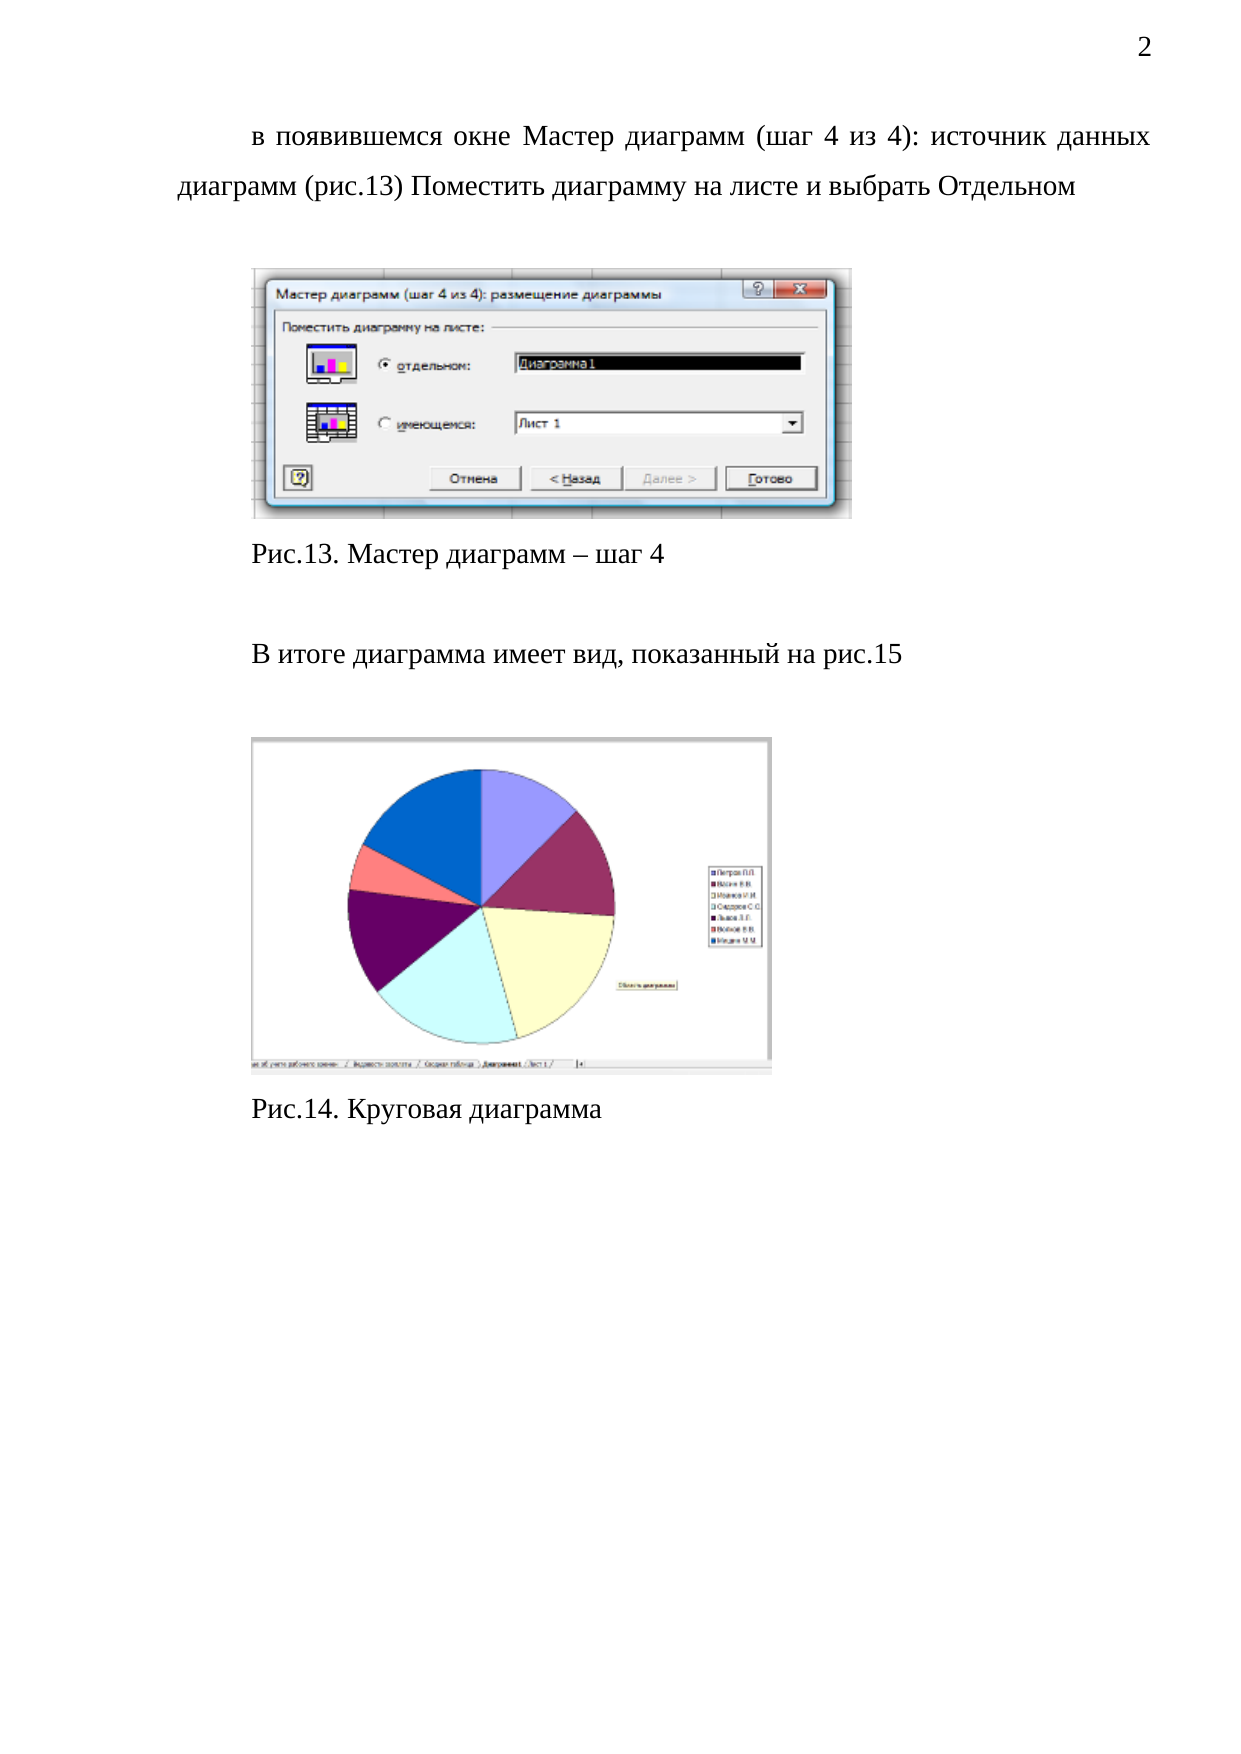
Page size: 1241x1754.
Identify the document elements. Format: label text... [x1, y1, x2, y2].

text в появившемся окне Мастер диаграмм (шаг 4 из 4): источник данных диаграмм (рис.13) Поместить диаграмму на листе и выбрать Отдельном [177, 118, 1152, 202]
picture [251, 737, 772, 1075]
text В итоге диаграмма имеет вид, показанный на рис.15 [177, 637, 1152, 670]
picture [251, 268, 852, 519]
text Рис.13. Мастер диаграмм – шаг 4 [177, 536, 1152, 569]
text Рис.14. Круговая диаграмма [177, 1092, 1152, 1125]
